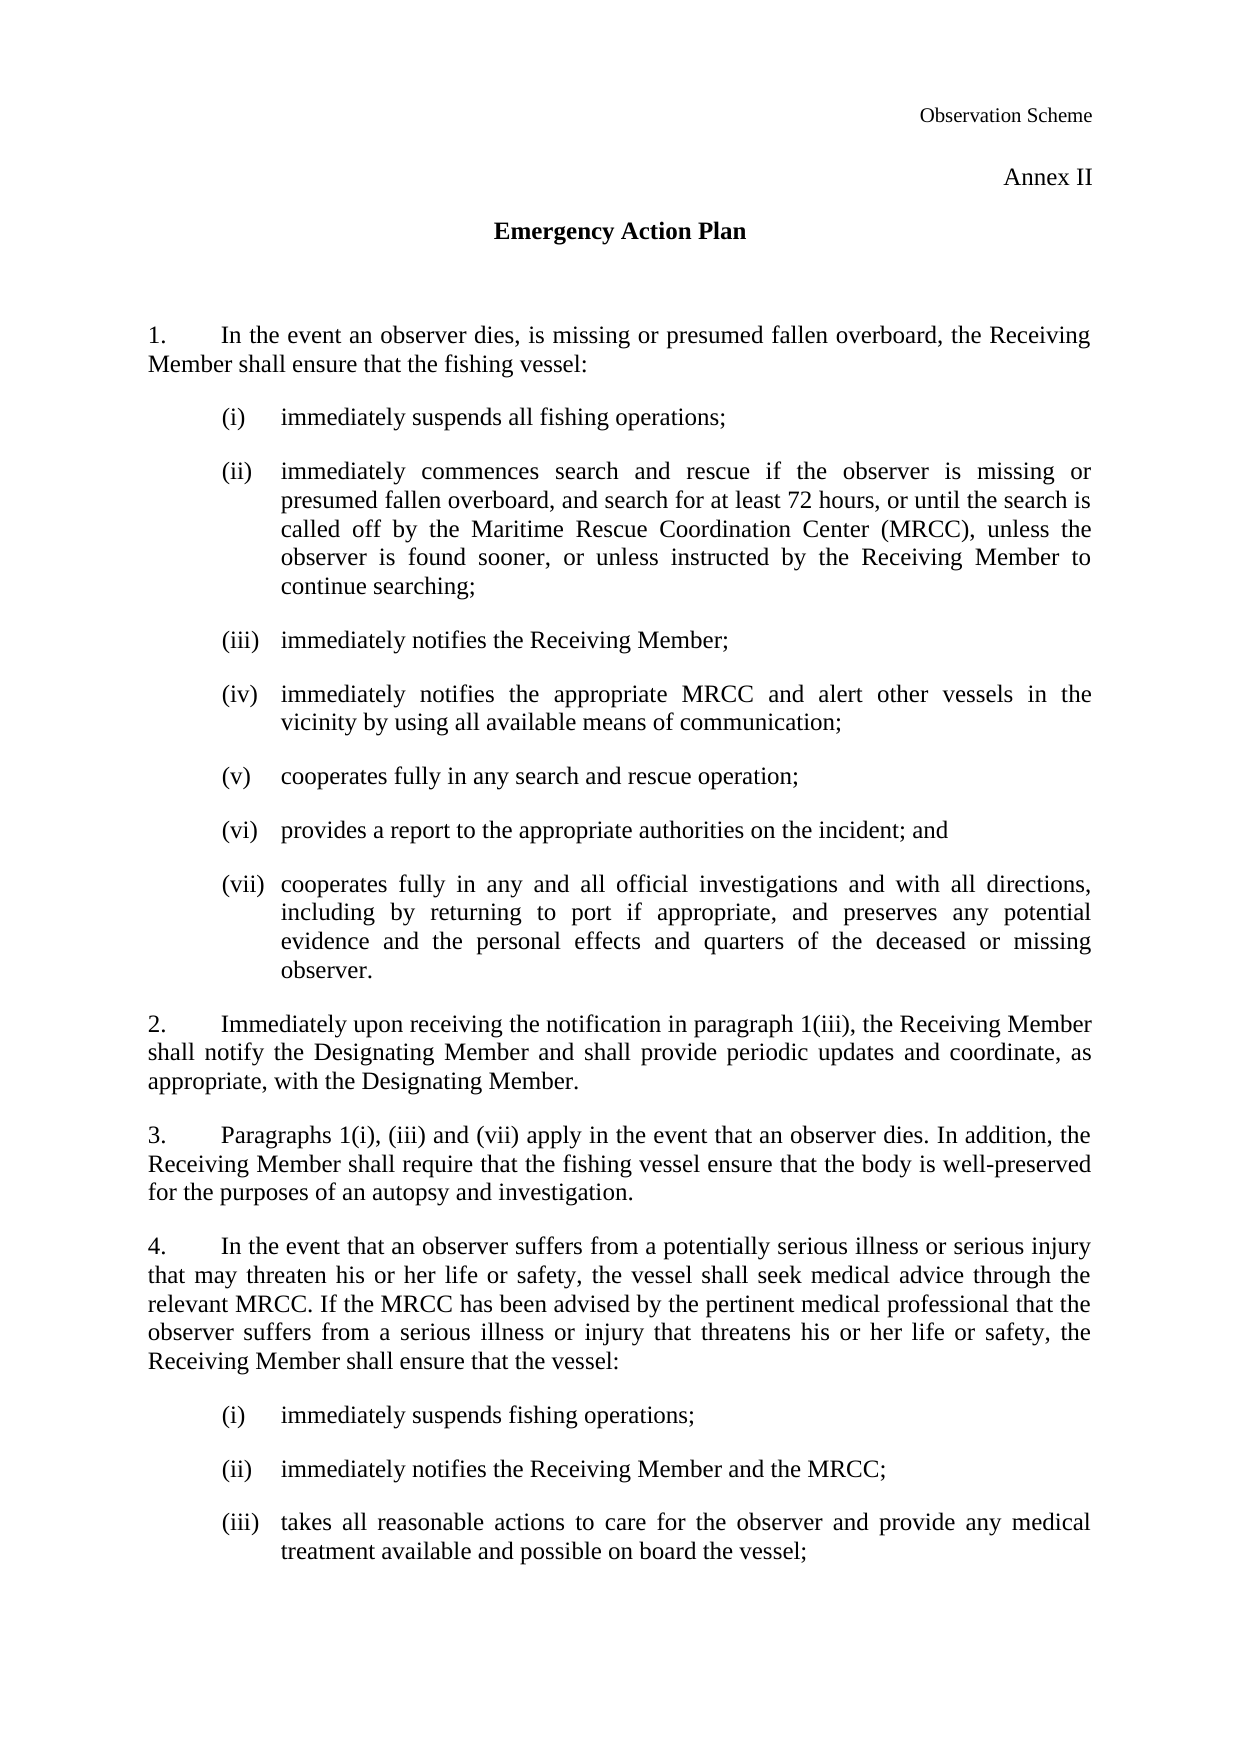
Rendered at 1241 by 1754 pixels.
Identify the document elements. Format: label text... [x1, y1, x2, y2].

text (ii) immediately commences search and rescue if the observer is missing or presumed fallen overboard, and search for at least 72 hours, or until the search is called off by the Maritime Rescue Coordination Center (MRCC), unless the observer is found sooner, or unless instructed by the Receiving Member to continue searching; [222, 456, 1092, 600]
text (ii) immediately notifies the Receiving Member and the MRCC; [222, 1454, 1092, 1482]
text Annex II [148, 162, 1092, 191]
text (i) immediately suspends all fishing operations; [222, 402, 1092, 431]
text (iv) immediately notifies the appropriate MRCC and alert other vessels in the vicinity by using all available means of communication; [222, 679, 1092, 736]
text 1. In the event an observer dies, is missing or presumed fallen overboard, the Receiving Member shall ensure that the fishing vessel: [148, 320, 1092, 377]
text (vi) provides a report to the appropriate authorities on the incident; and [222, 815, 1092, 844]
text (vii) cooperates fully in any and all official investigations and with all directions, including by returning to port if appropriate, and preserves any potential evidence and the personal effects and quarters of the deceased or missing observer. [222, 869, 1092, 984]
text (v) cooperates fully in any search and rescue operation; [222, 761, 1092, 790]
title Emergency Action Plan [148, 216, 1092, 245]
text 3. Paragraphs 1(i), (iii) and (vii) apply in the event that an observer dies. In addition, the Receiving Member shall require that the fishing vessel ensure that the body is well-preserved for the purposes of an autopsy and investigation. [148, 1120, 1092, 1206]
text (i) immediately suspends fishing operations; [222, 1400, 1092, 1429]
text (iii) immediately notifies the Receiving Member; [222, 625, 1092, 654]
text (iii) takes all reasonable actions to care for the observer and provide any medical treatment available and possible on board the vessel; [222, 1507, 1092, 1565]
text 2. Immediately upon receiving the notification in paragraph 1(iii), the Receiving Member shall notify the Designating Member and shall provide periodic updates and coordinate, as appropriate, with the Designating Member. [148, 1009, 1092, 1095]
text 4. In the event that an observer suffers from a potentially serious illness or serious injury that may threaten his or her life or safety, the vessel shall seek medical advice through the relevant MRCC. If the MRCC has been advised by the pertinent medical professional that the observer suffers from a serious illness or injury that threatens his or her life or safety, the Receiving Member shall ensure that the vessel: [148, 1231, 1092, 1375]
